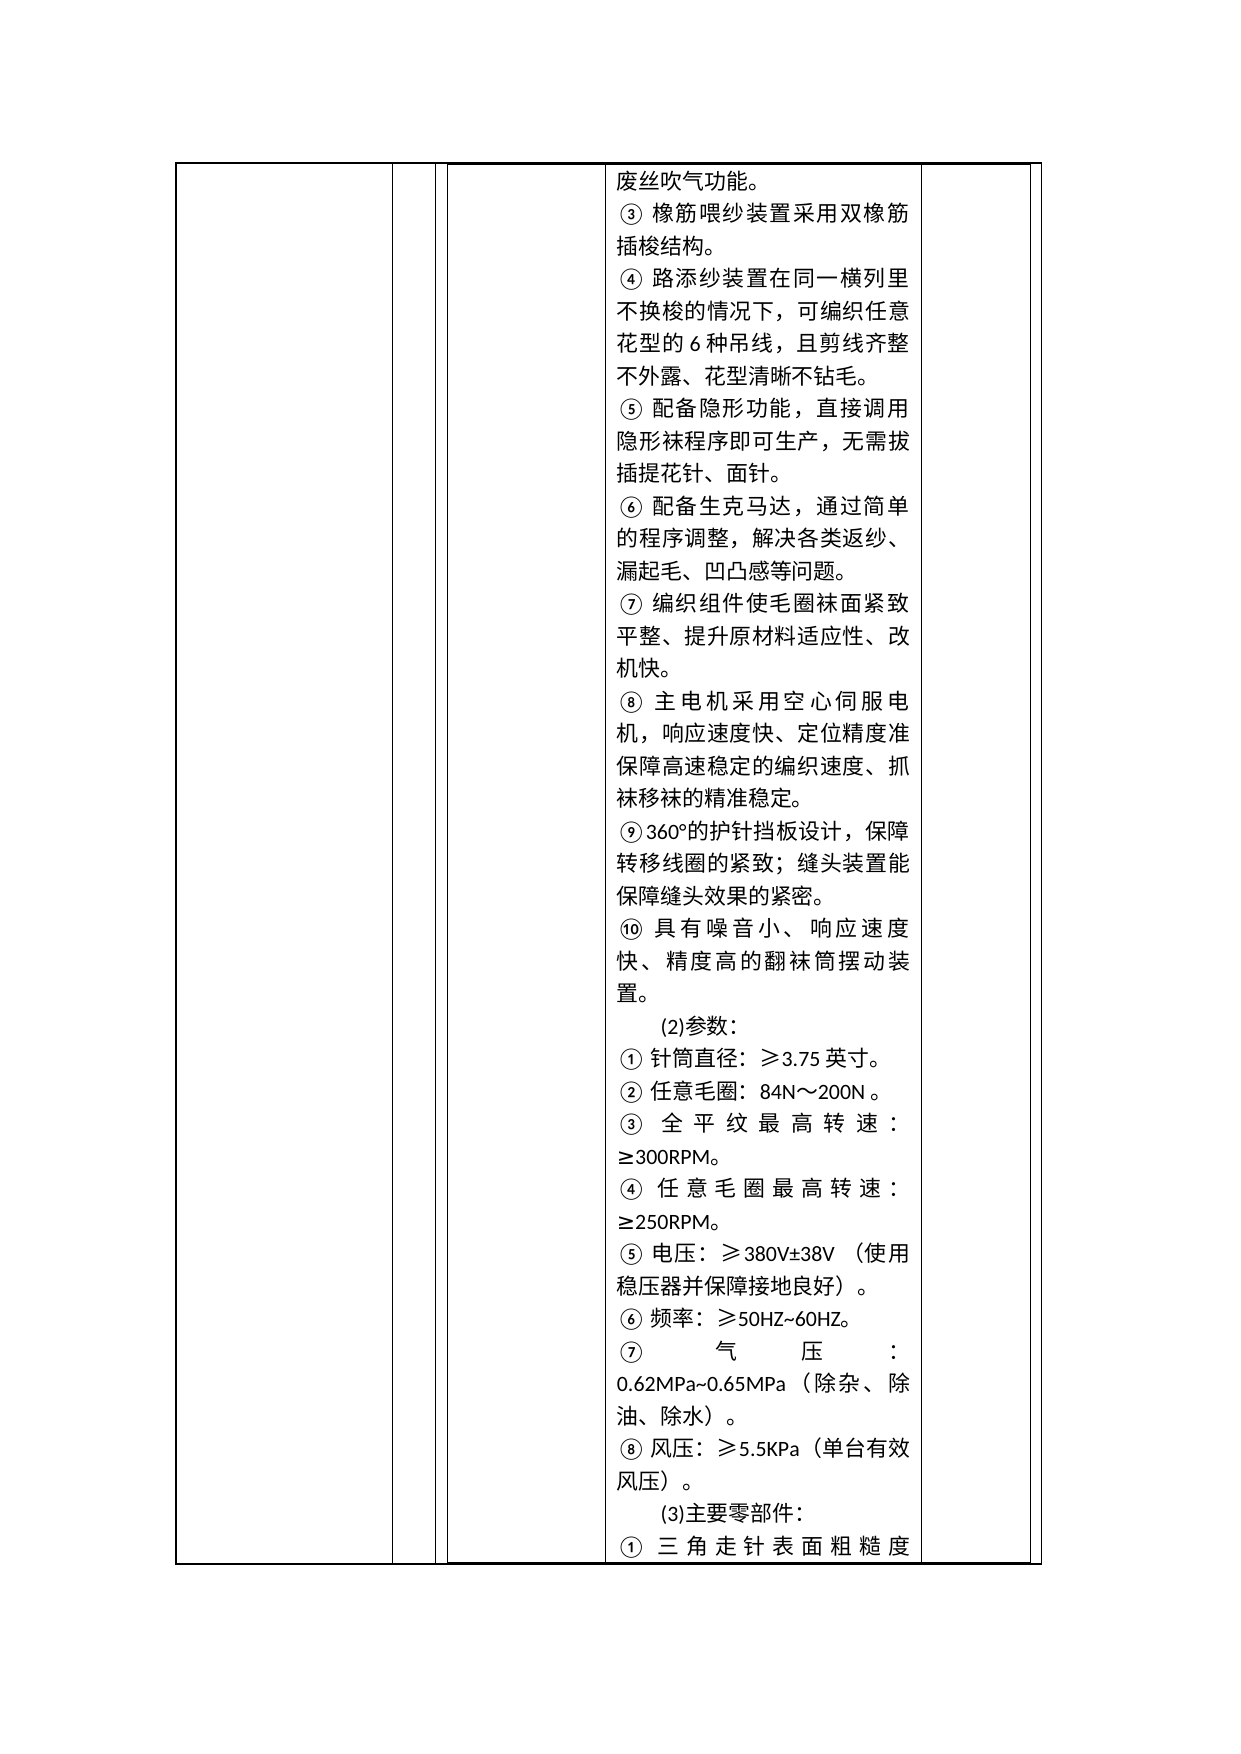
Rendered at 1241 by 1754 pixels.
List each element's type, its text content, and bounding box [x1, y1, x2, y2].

table_cell [436, 164, 447, 1563]
table_cell [1031, 164, 1041, 1563]
table_cell 1 [393, 164, 435, 1563]
table_cell [922, 165, 1030, 1562]
table_cell [606, 165, 921, 1562]
table_cell [448, 165, 605, 1562]
table_cell [177, 164, 392, 1563]
